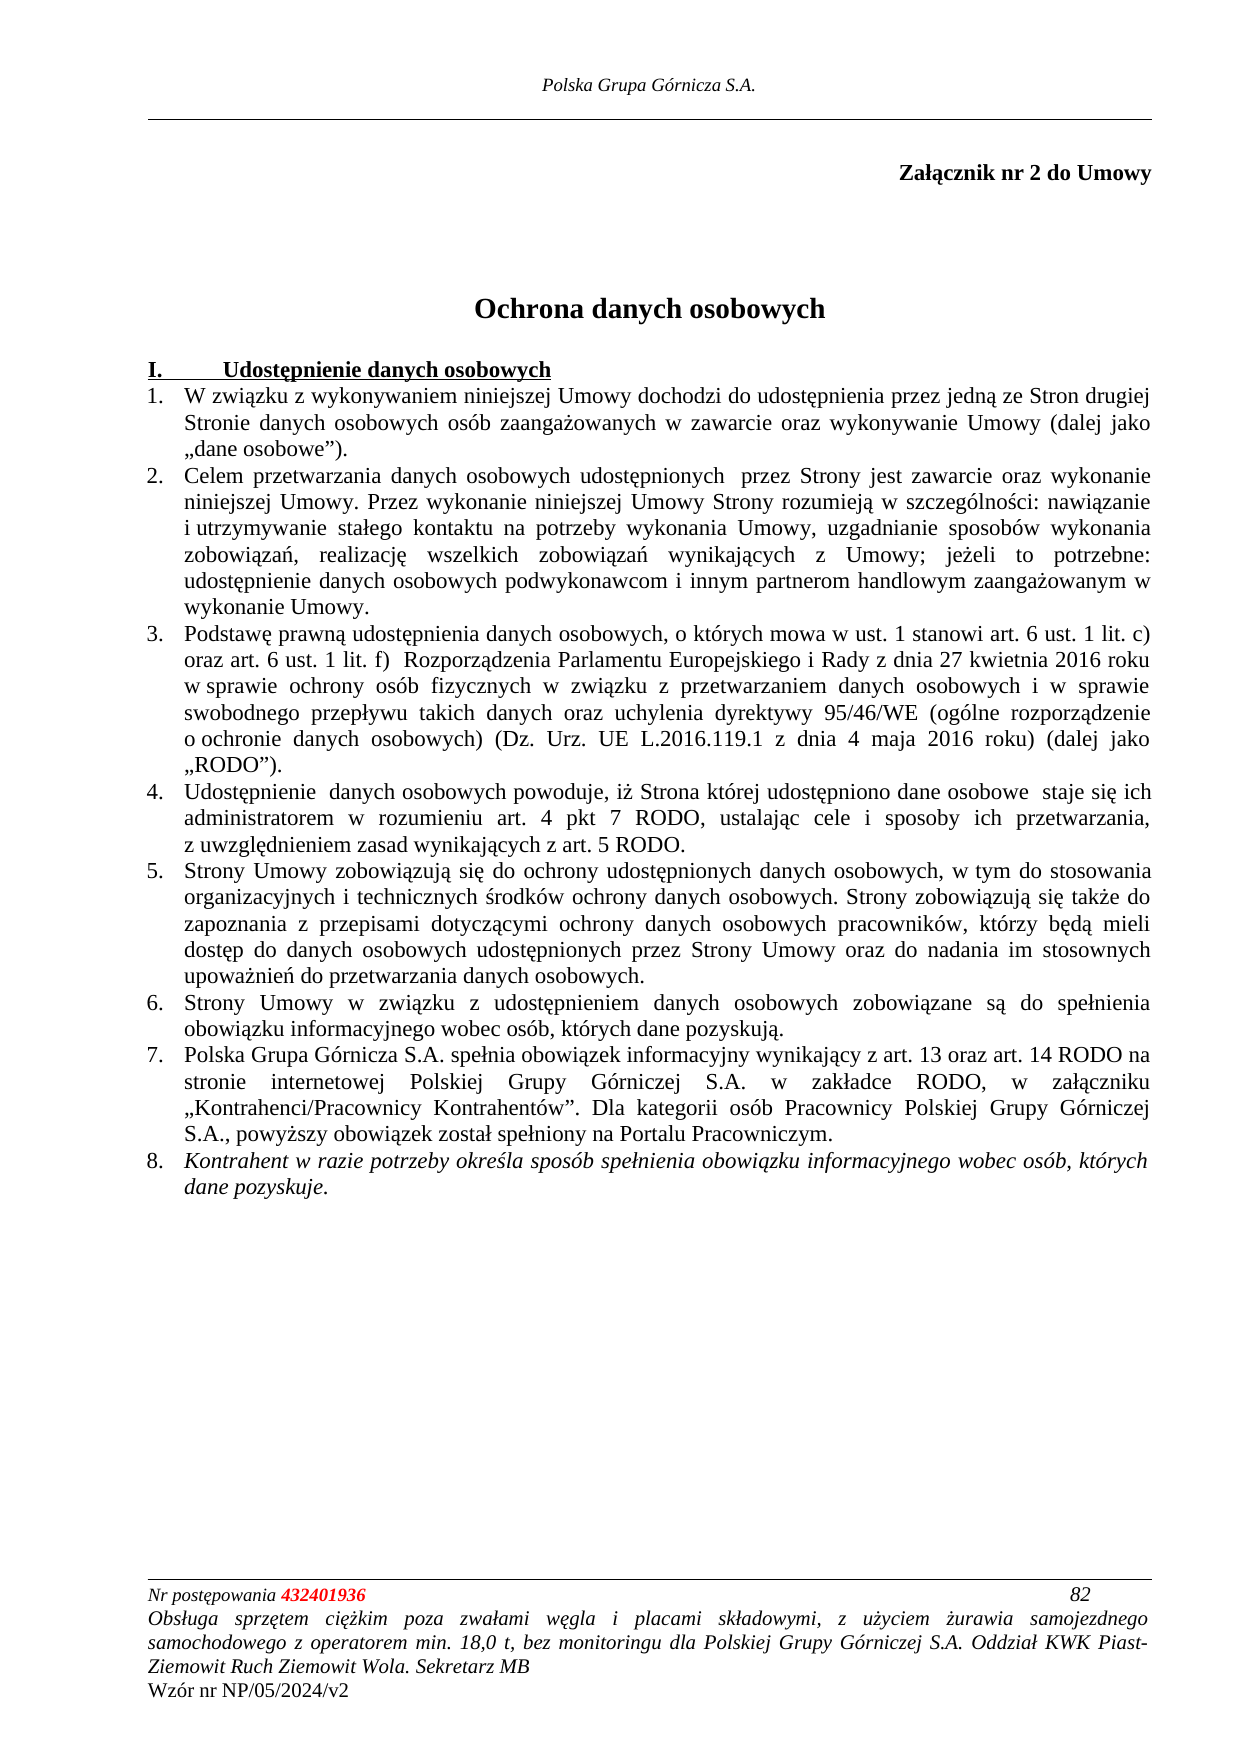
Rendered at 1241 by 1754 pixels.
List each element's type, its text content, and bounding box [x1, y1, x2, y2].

list Udostępnienie danych osobowych [148, 356, 1152, 383]
list Udostępnienie danych osobowych powoduje, iż Strona której udostępniono dane osobowe staje się ich administratorem w rozumieniu art. 4 pkt 7 RODO, ustalając cele i sposoby ich przetwarzania, z uwzględnieniem zasad wynikających z art. 5 RODO. [146, 778, 1152, 857]
list Polska Grupa Górnicza S.A. spełnia obowiązek informacyjny wynikający z art. 13 oraz art. 14 RODO na stronie internetowej Polskiej Grupy Górniczej S.A. w zakładce RODO, w załączniku „Kontrahenci/Pracownicy Kontrahentów”. Dla kategorii osób Pracownicy Polskiej Grupy Górniczej S.A., powyższy obowiązek został spełniony na Portalu Pracowniczym. [146, 1041, 1152, 1147]
text Ochrona danych osobowych [148, 291, 1152, 325]
list W związku z wykonywaniem niniejszej Umowy dochodzi do udostępnienia przez jedną ze Stron drugiej Stronie danych osobowych osób zaangażowanych w zawarcie oraz wykonywanie Umowy (dalej jako „dane osobowe”). [146, 383, 1152, 462]
list Kontrahent w razie potrzeby określa sposób spełnienia obowiązku informacyjnego wobec osób, których dane pozyskuje. [146, 1147, 1152, 1199]
text Załącznik nr 2 do Umowy [148, 159, 1152, 186]
list Podstawę prawną udostępnienia danych osobowych, o których mowa w ust. 1 stanowi art. 6 ust. 1 lit. c) oraz art. 6 ust. 1 lit. f) Rozporządzenia Parlamentu Europejskiego i Rady z dnia 27 kwietnia 2016 roku w sprawie ochrony osób fizycznych w związku z przetwarzaniem danych osobowych i w sprawie swobodnego przepływu takich danych oraz uchylenia dyrektywy 95/46/WE (ogólne rozporządzenie o ochronie danych osobowych) (Dz. Urz. UE L.2016.119.1 z dnia 4 maja 2016 roku) (dalej jako „RODO”). [146, 620, 1152, 778]
list Celem przetwarzania danych osobowych udostępnionych przez Strony jest zawarcie oraz wykonanie niniejszej Umowy. Przez wykonanie niniejszej Umowy Strony rozumieją w szczególności: nawiązanie i utrzymywanie stałego kontaktu na potrzeby wykonania Umowy, uzgadnianie sposobów wykonania zobowiązań, realizację wszelkich zobowiązań wynikających z Umowy; jeżeli to potrzebne: udostępnienie danych osobowych podwykonawcom i innym partnerom handlowym zaangażowanym w wykonanie Umowy. [146, 462, 1152, 620]
list Strony Umowy zobowiązują się do ochrony udostępnionych danych osobowych, w tym do stosowania organizacyjnych i technicznych środków ochrony danych osobowych. Strony zobowiązują się także do zapoznania z przepisami dotyczącymi ochrony danych osobowych pracowników, którzy będą mieli dostęp do danych osobowych udostępnionych przez Strony Umowy oraz do nadania im stosownych upoważnień do przetwarzania danych osobowych. [146, 857, 1152, 989]
list Strony Umowy w związku z udostępnieniem danych osobowych zobowiązane są do spełnienia obowiązku informacyjnego wobec osób, których dane pozyskują. [146, 989, 1152, 1041]
